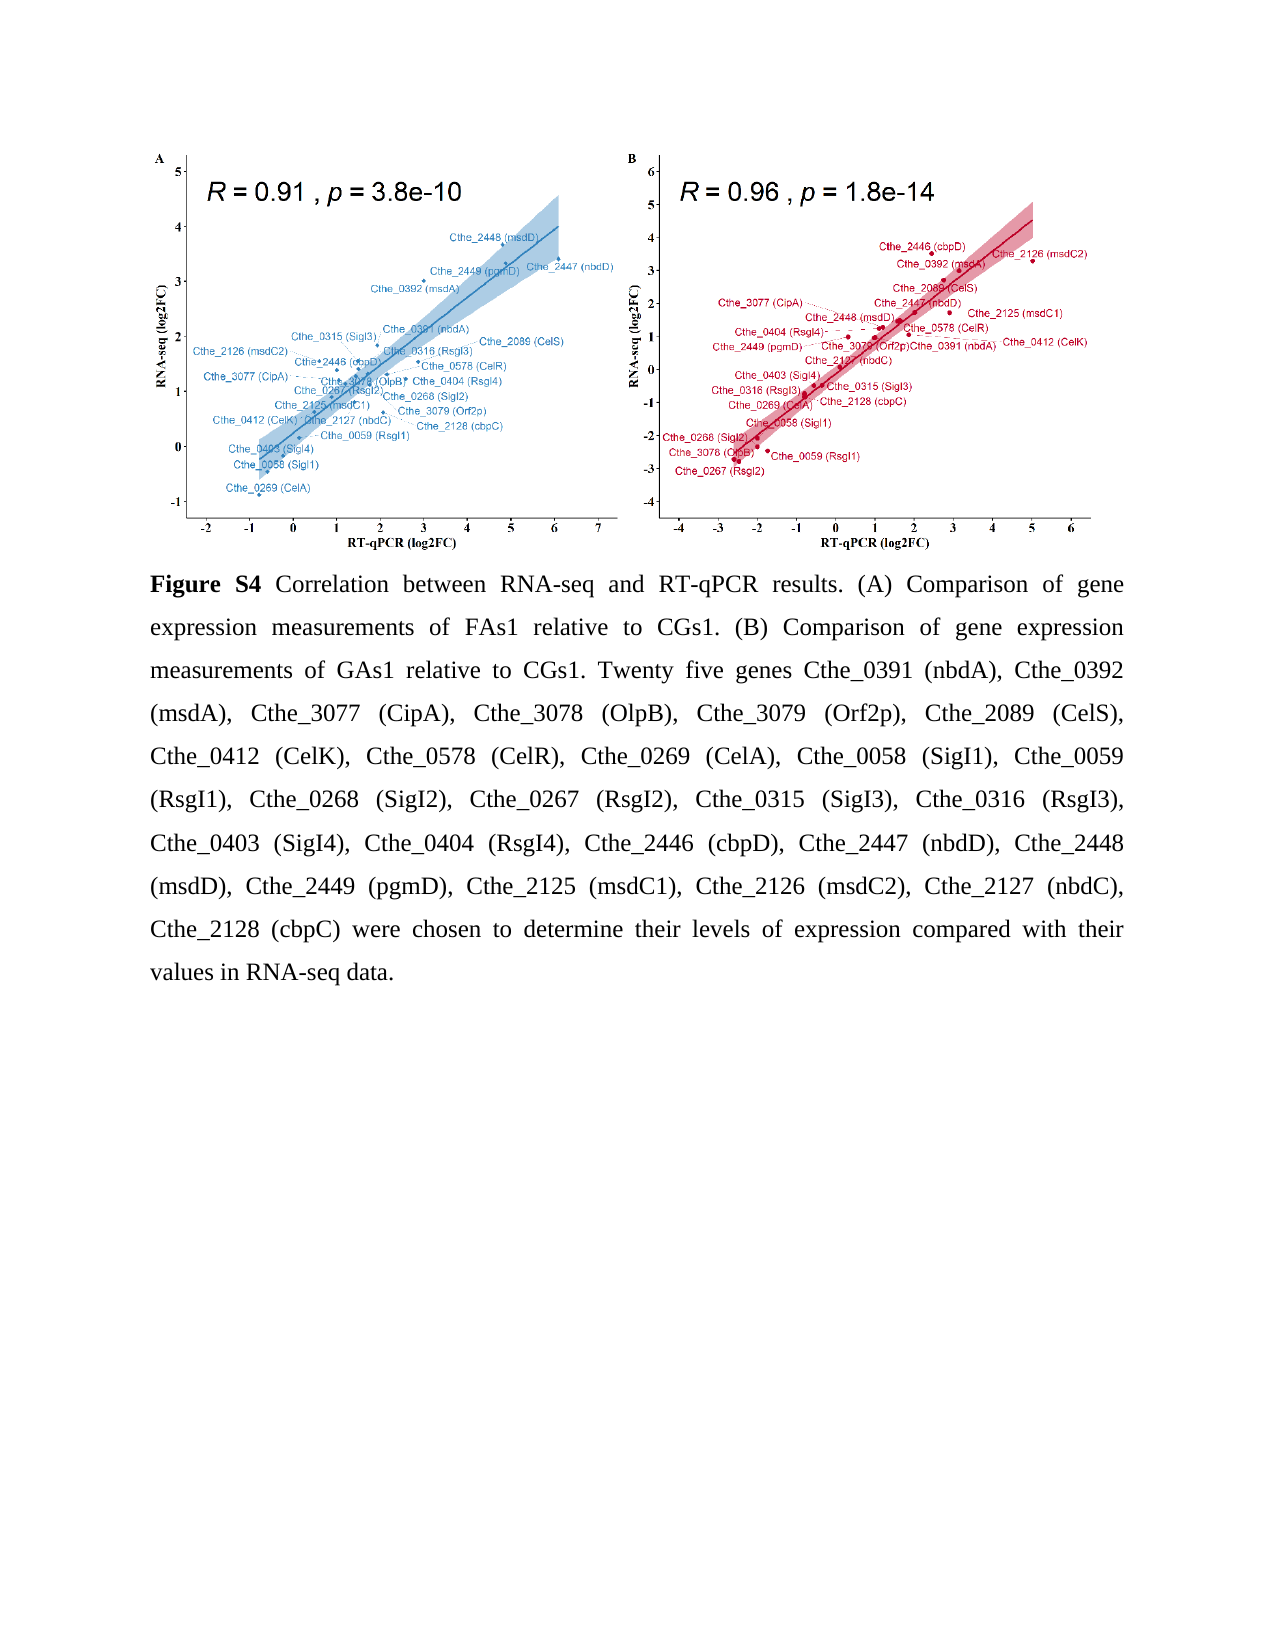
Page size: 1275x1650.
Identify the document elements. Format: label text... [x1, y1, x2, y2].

picture [150, 150, 1096, 555]
text Figure S4 Correlation between RNA-seq and RT-qPCR results. (A) Comparison of gene expression measurements of FAs1 relative to CGs1. (B) Comparison of gene expression measurements of GAs1 relative to CGs1. Twenty five genes Cthe_0391 (nbdA), Cthe_0392 (msdA), Cthe_3077 (CipA), Cthe_3078 (OlpB), Cthe_3079 (Orf2p), Cthe_2089 (CelS), Cthe_0412 (CelK), Cthe_0578 (CelR), Cthe_0269 (CelA), Cthe_0058 (SigI1), Cthe_0059 (RsgI1), Cthe_0268 (SigI2), Cthe_0267 (RsgI2), Cthe_0315 (SigI3), Cthe_0316 (RsgI3), Cthe_0403 (SigI4), Cthe_0404 (RsgI4), Cthe_2446 (cbpD), Cthe_2447 (nbdD), Cthe_2448 (msdD), Cthe_2449 (pgmD), Cthe_2125 (msdC1), Cthe_2126 (msdC2), Cthe_2127 (nbdC), Cthe_2128 (cbpC) were chosen to determine their levels of expression compared with their values in RNA-seq data. [150, 569, 1125, 986]
